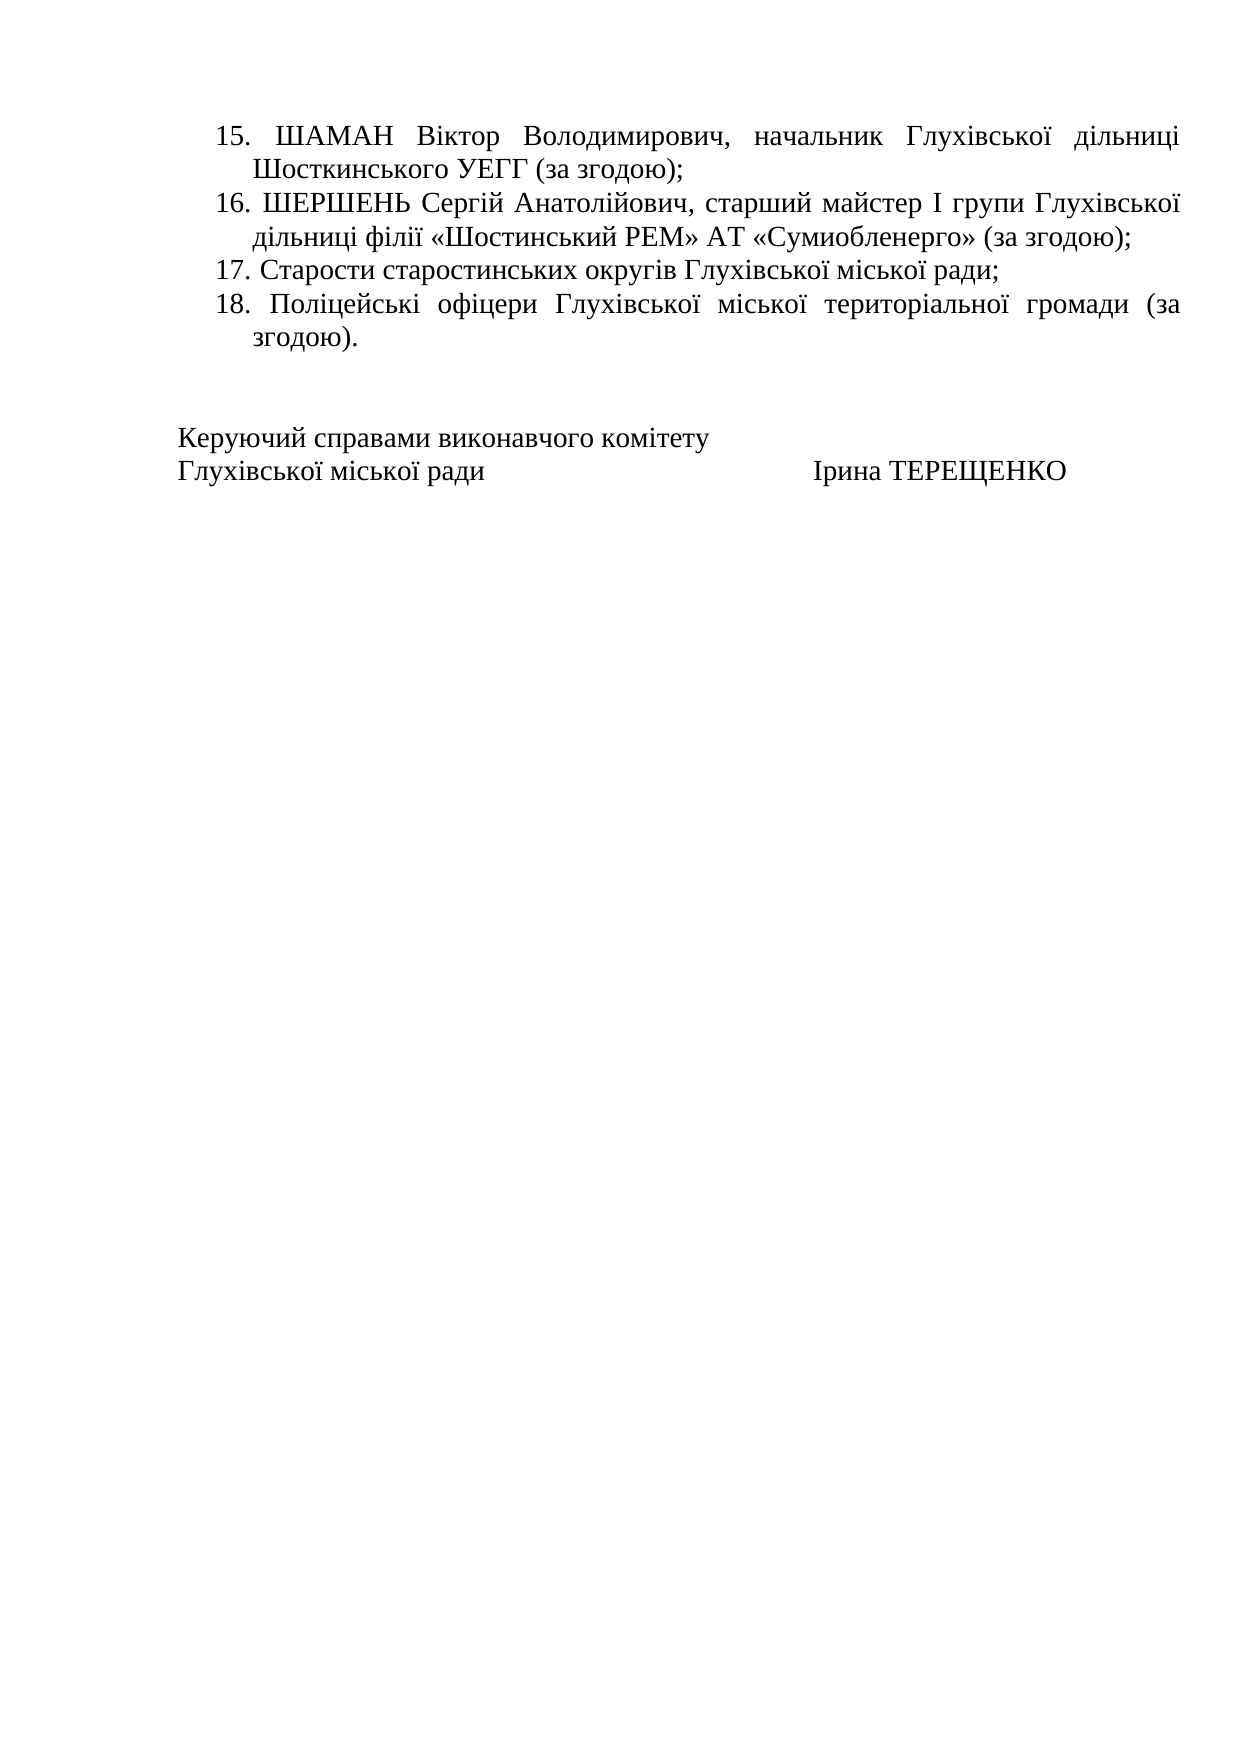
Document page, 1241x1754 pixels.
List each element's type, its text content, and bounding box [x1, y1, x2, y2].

list Старости старостинських округів Глухівської міської ради; [215, 252, 1181, 286]
list Поліцейські офіцери Глухівської міської територіальної громади (за згодою). [215, 286, 1181, 353]
list ШЕРШЕНЬ Сергій Анатолійович, старший майстер І групи Глухівської дільниці філії «Шостинський РЕМ» АТ «Сумиобленерго» (за згодою); [215, 185, 1181, 252]
text Глухівської міської ради Ірина ТЕРЕЩЕНКО [177, 453, 1181, 487]
list ШАМАН Віктор Володимирович, начальник Глухівської дільниці Шосткинського УЕГГ (за згодою); [215, 118, 1181, 185]
text Керуючий справами виконавчого комітету [177, 420, 1181, 453]
